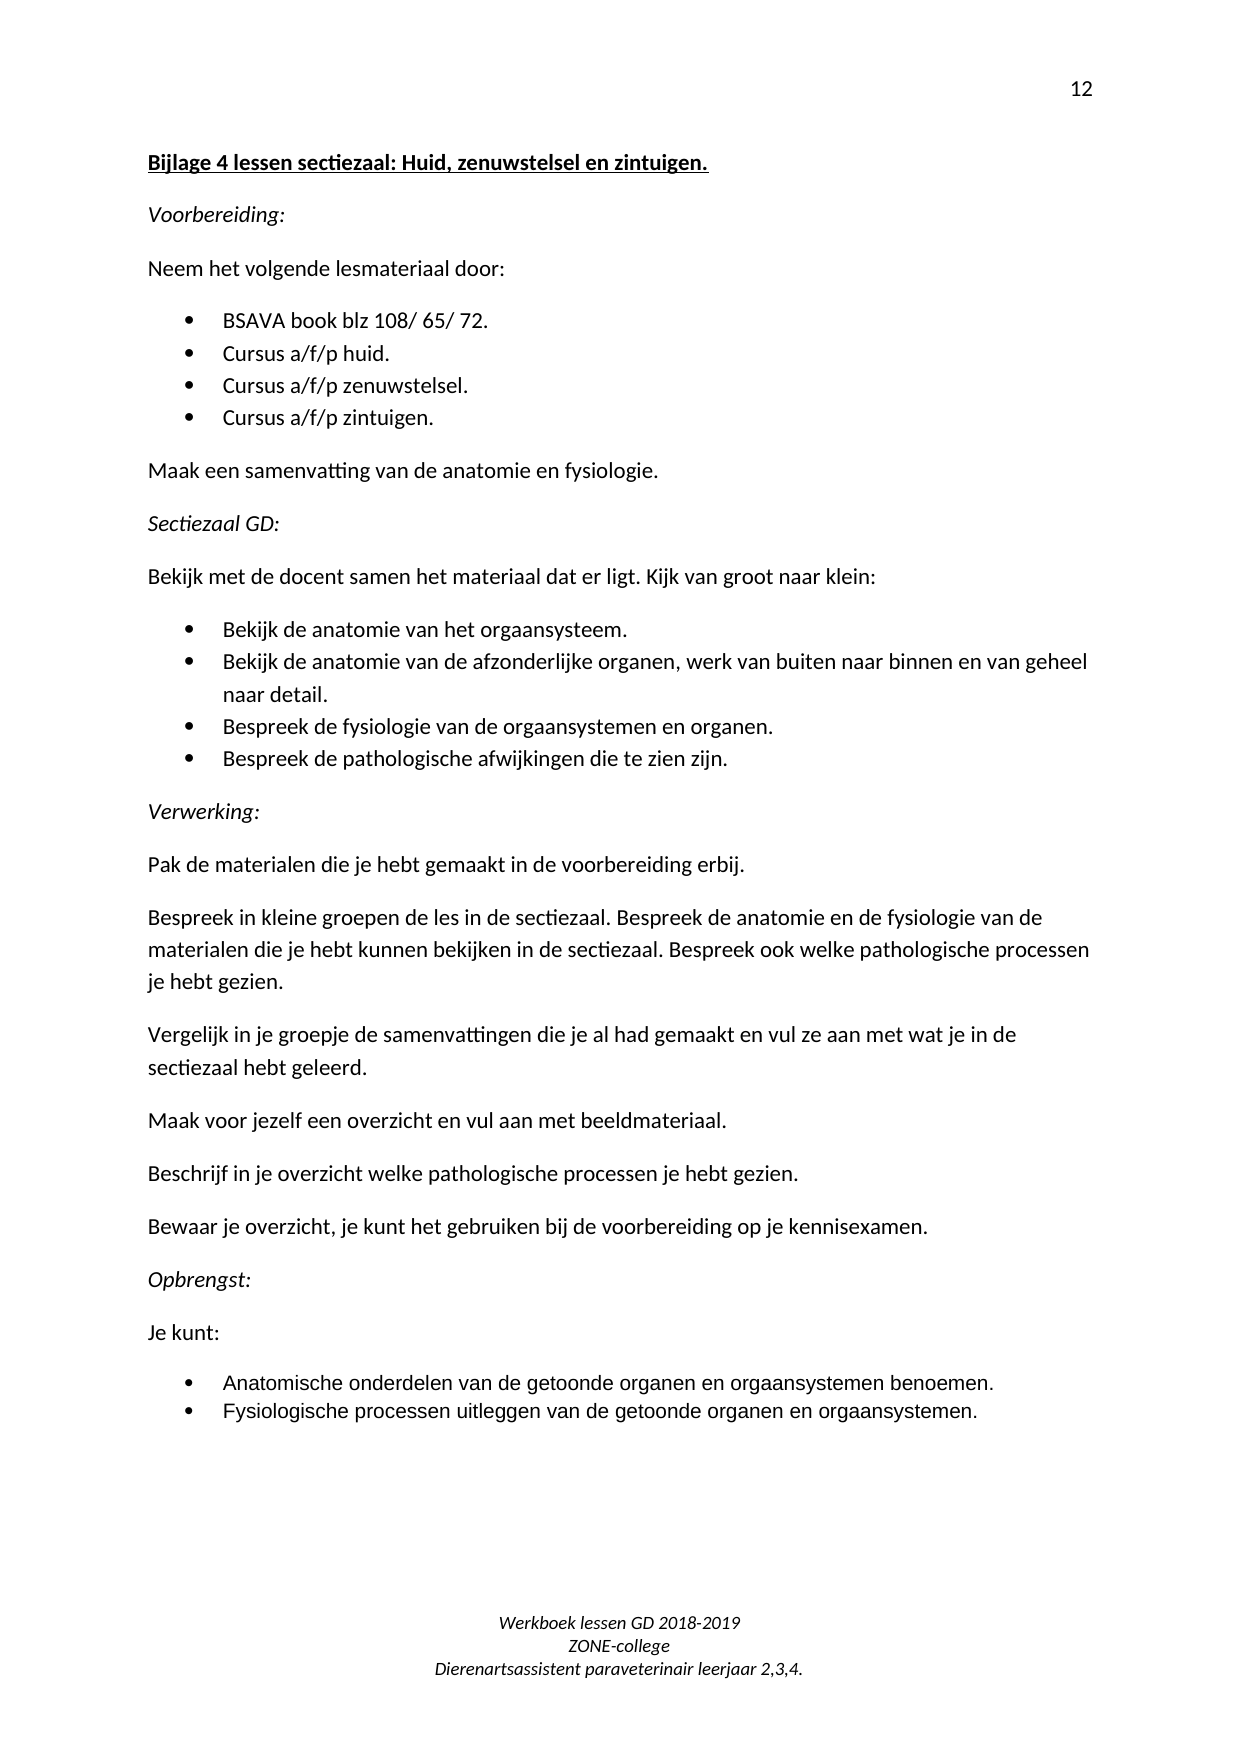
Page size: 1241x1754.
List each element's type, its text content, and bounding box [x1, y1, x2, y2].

list Bekijk de anatomie van het orgaansysteem. [185, 615, 1093, 643]
text Beschrijf in je overzicht welke pathologische processen je hebt gezien. [148, 1159, 1093, 1187]
text Bekijk met de docent samen het materiaal dat er ligt. Kijk van groot naar klein: [148, 562, 1093, 590]
list Bespreek de fysiologie van de orgaansystemen en organen. [185, 712, 1093, 740]
text Opbrengst: [148, 1265, 1093, 1293]
text Bespreek in kleine groepen de les in de sectiezaal. Bespreek de anatomie en de fysiologie van de materialen die je hebt kunnen bekijken in de sectiezaal. Bespreek ook welke pathologische processen je hebt gezien. [148, 903, 1093, 996]
text Sectiezaal GD: [148, 509, 1093, 537]
list Bekijk de anatomie van de afzonderlijke organen, werk van buiten naar binnen en van geheel naar detail. [185, 647, 1093, 708]
text Maak voor jezelf een overzicht en vul aan met beeldmateriaal. [148, 1106, 1093, 1134]
list Cursus a/f/p zenuwstelsel. [185, 371, 1093, 399]
text Je kunt: [148, 1318, 1093, 1346]
list BSAVA book blz 108/ 65/ 72. [185, 307, 1093, 335]
list Cursus a/f/p zintuigen. [185, 403, 1093, 431]
text Bewaar je overzicht, je kunt het gebruiken bij de voorbereiding op je kennisexamen. [148, 1212, 1093, 1240]
list Fysiologische processen uitleggen van de getoonde organen en orgaansystemen. [185, 1398, 1093, 1422]
text Verwerking: [148, 797, 1093, 825]
text Maak een samenvatting van de anatomie en fysiologie. [148, 456, 1093, 484]
text Neem het volgende lesmateriaal door: [148, 254, 1093, 282]
text Bijlage 4 lessen sectiezaal: Huid, zenuwstelsel en zintuigen. [148, 148, 1093, 176]
list Anatomische onderdelen van de getoonde organen en orgaansystemen benoemen. [185, 1371, 1093, 1395]
text Vergelijk in je groepje de samenvattingen die je al had gemaakt en vul ze aan met wat je in de sectiezaal hebt geleerd. [148, 1021, 1093, 1081]
text Pak de materialen die je hebt gemaakt in de voorbereiding erbij. [148, 850, 1093, 878]
list Cursus a/f/p huid. [185, 339, 1093, 367]
text Voorbereiding: [148, 201, 1093, 229]
list Bespreek de pathologische afwijkingen die te zien zijn. [185, 744, 1093, 772]
